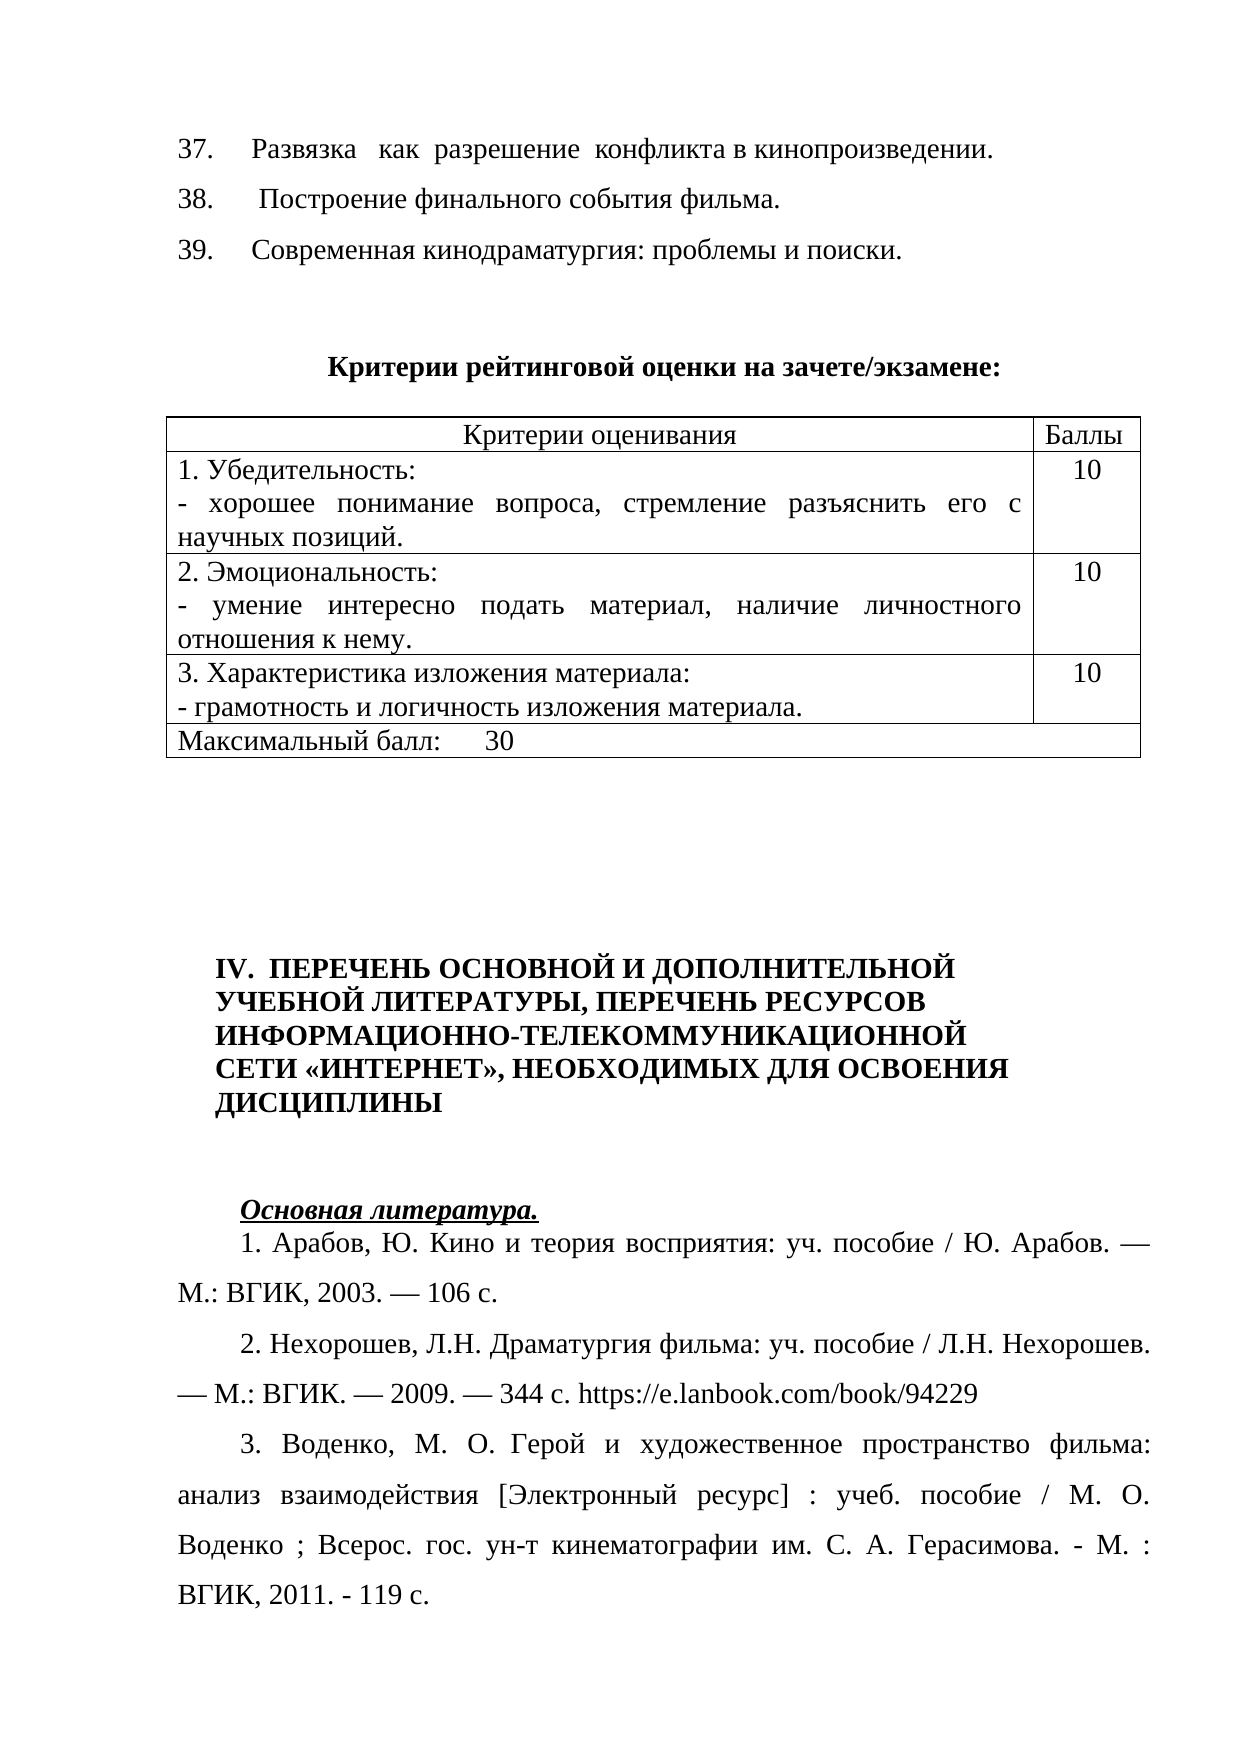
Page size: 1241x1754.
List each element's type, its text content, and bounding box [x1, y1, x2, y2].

list Современная кинодраматургия: проблемы и поиски. [177, 232, 1152, 265]
list Развязка как разрешение конфликта в кинопроизведении. [177, 131, 1152, 165]
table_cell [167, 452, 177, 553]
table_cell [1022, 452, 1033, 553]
list Построение финального события фильма. [177, 182, 1152, 215]
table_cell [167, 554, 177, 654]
table_cell 10 [1034, 655, 1140, 722]
text IV. ПЕРЕЧЕНЬ ОСНОВНОЙ И ДОПОЛНИТЕЛЬНОЙ УЧЕБНОЙ ЛИТЕРАТУРЫ, ПЕРЕЧЕНЬ РЕСУРСОВ ИНФОРМАЦИОННО-ТЕЛЕКОММУНИКАЦИОННОЙ СЕТИ «ИНТЕРНЕТ», НЕОБХОДИМЫХ ДЛЯ ОСВОЕНИЯ ДИСЦИПЛИНЫ [215, 951, 1014, 1118]
table_cell 10 [1034, 452, 1140, 553]
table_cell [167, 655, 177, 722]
table_header Критерии оценивания [167, 418, 1033, 451]
text Основная литература. [177, 1192, 1152, 1225]
table_header Баллы [1034, 418, 1140, 451]
text 3. Воденко, М. О. Герой и художественное пространство фильма: анализ взаимодействия [Электронный ресурс] : учеб. пособие / М. О. Воденко ; Всерос. гос. ун-т кинематографии им. С. А. Герасимова. - М. : ВГИК, 2011. - 119 с. [177, 1427, 1152, 1611]
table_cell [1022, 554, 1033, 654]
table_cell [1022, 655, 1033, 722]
text 2. Нехорошев, Л.Н. Драматургия фильма: уч. пособие / Л.Н. Нехорошев.— М.: ВГИК. — 2009. — 344 с. https://e.lanbook.com/book/94229 [177, 1326, 1152, 1410]
table_cell Максимальный балл: 30 [167, 724, 1140, 757]
table_cell 10 [1034, 554, 1140, 654]
text Критерии рейтинговой оценки на зачете/экзамене: [177, 349, 1152, 383]
text 1. Арабов, Ю. Кино и теория восприятия: уч. пособие / Ю. Арабов. — М.: ВГИК, 2003. — 106 с. [177, 1225, 1152, 1309]
